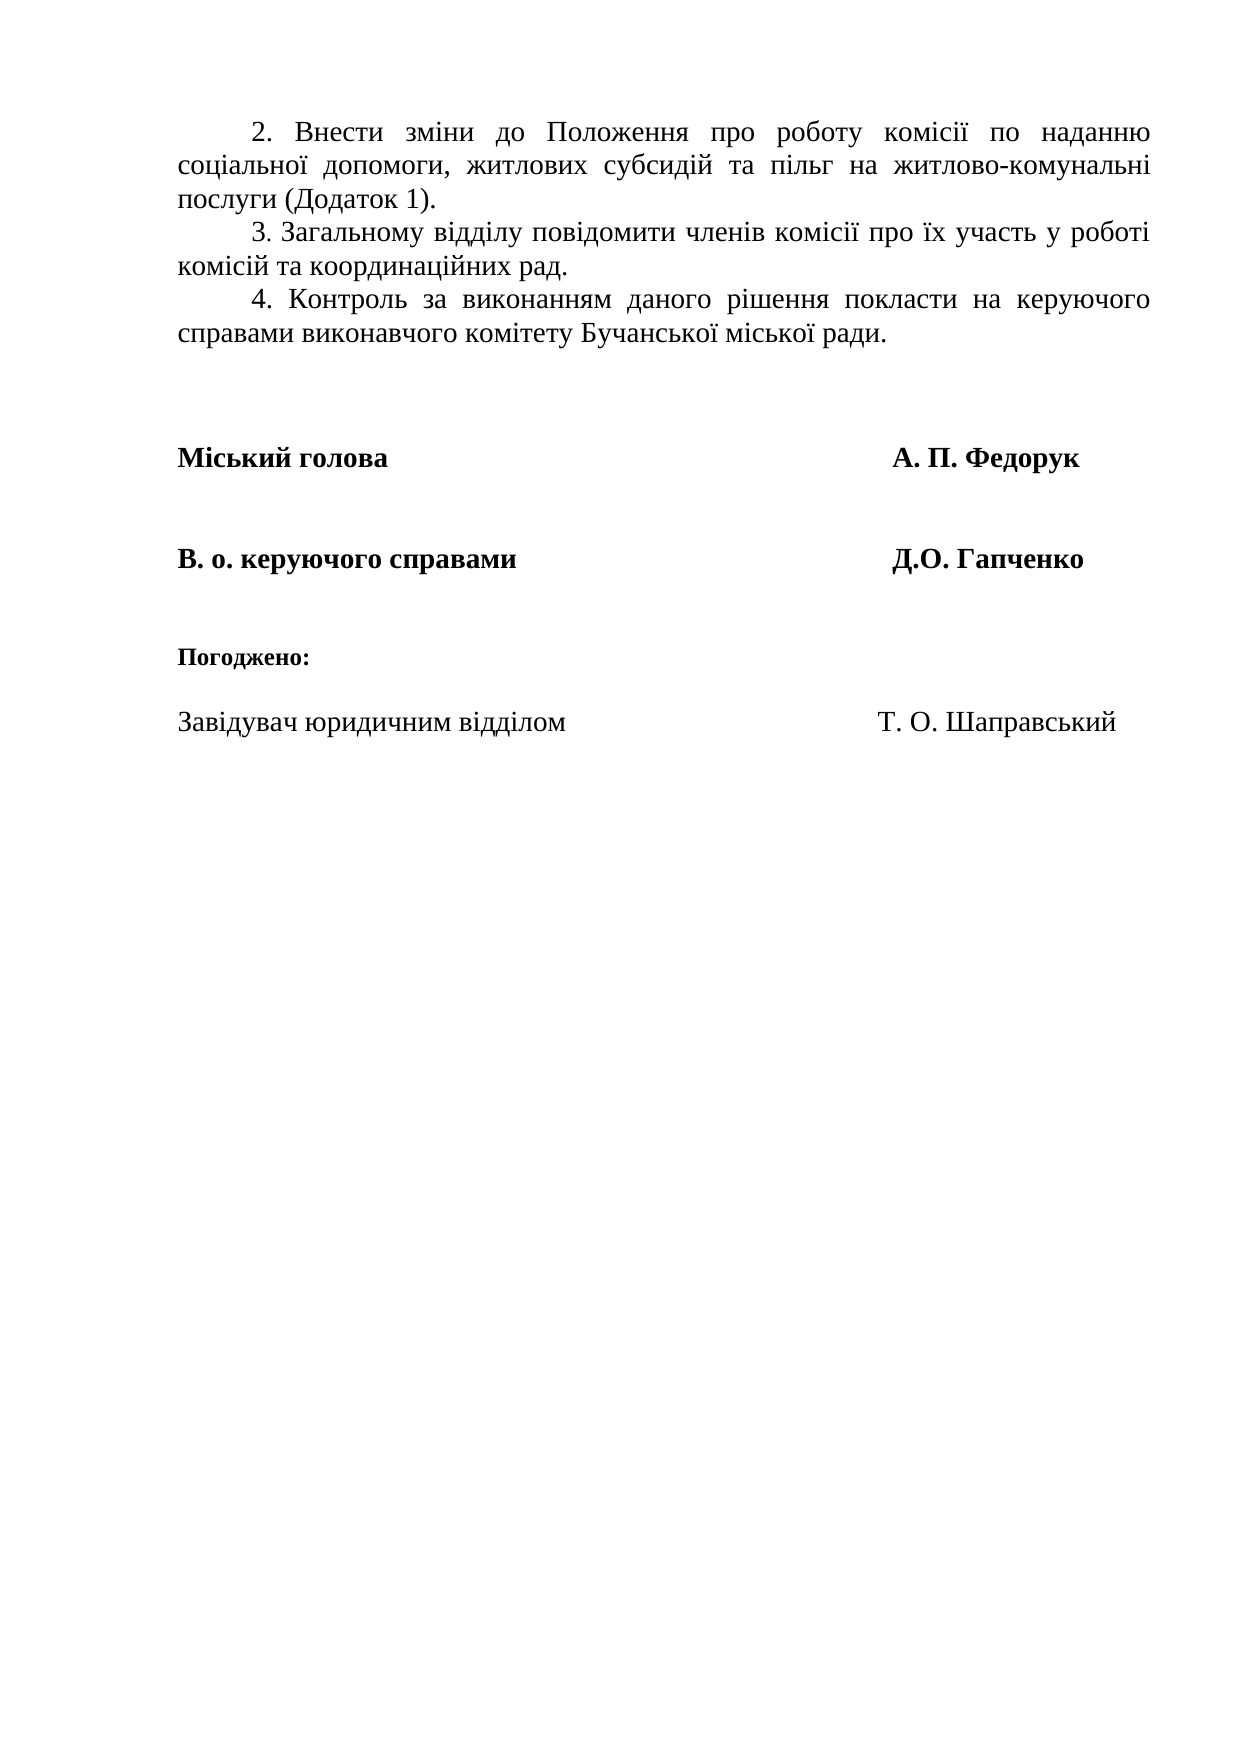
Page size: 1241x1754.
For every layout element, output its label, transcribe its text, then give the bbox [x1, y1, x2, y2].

text В. о. керуючого справами Д.О. Гапченко [177, 541, 1152, 575]
text 2. Внести зміни до Положення про роботу комісії по наданню соціальної допомоги, житлових субсидій та пільг на житлово-комунальні послуги (Додаток 1). [177, 114, 1152, 214]
text 3. Загальному відділу повідомити членів комісії про їх участь у роботі комісій та координаційних рад. [177, 214, 1152, 281]
text 4. Контроль за виконанням даного рішення покласти на керуючого справами виконавчого комітету Бучанської міської ради. [177, 281, 1152, 348]
text Міський голова А. П. Федорук [177, 441, 1152, 474]
text Погоджено: [177, 642, 1152, 671]
text Завідувач юридичним відділом Т. О. Шаправський [177, 704, 1152, 738]
